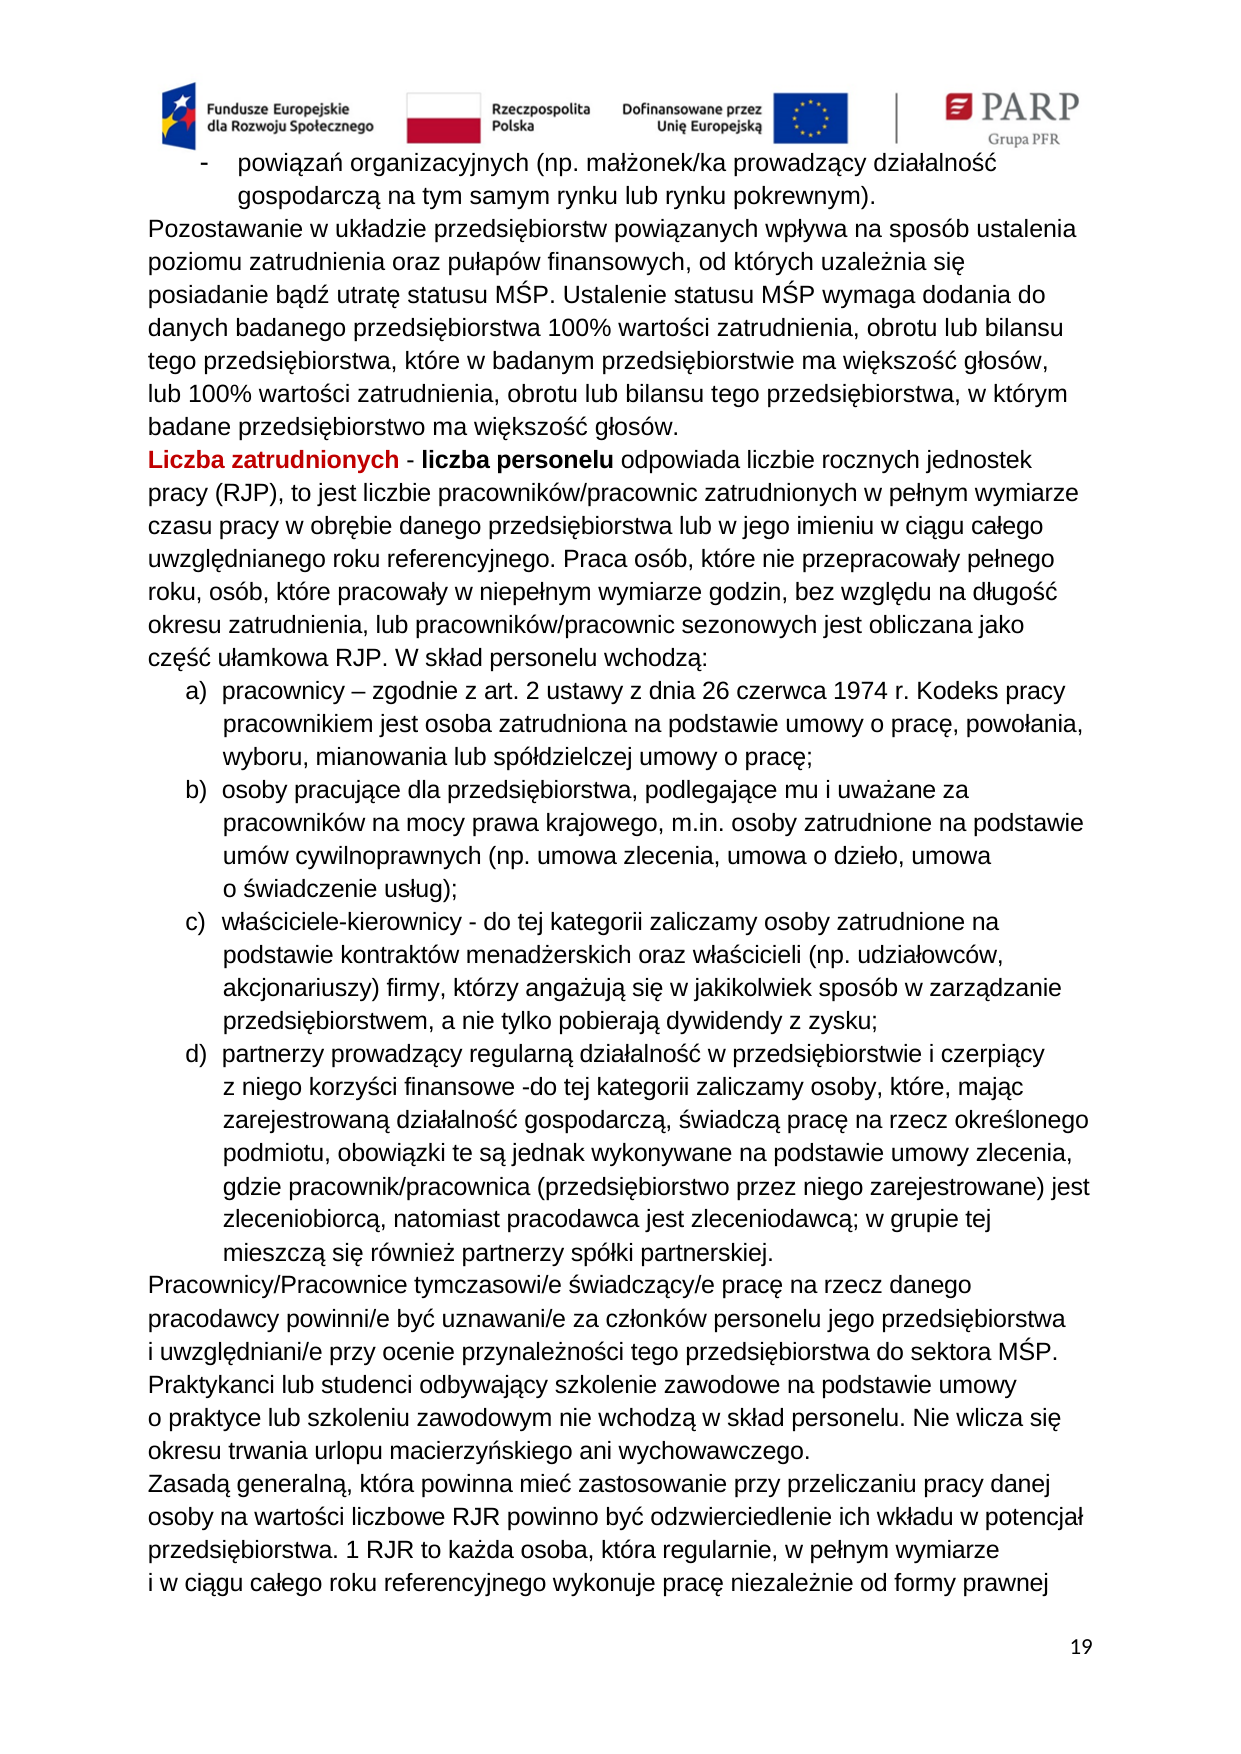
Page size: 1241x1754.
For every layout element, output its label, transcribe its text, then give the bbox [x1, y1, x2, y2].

text Praktykanci lub studenci odbywający szkolenie zawodowe na podstawie umowy o praktyce lub szkoleniu zawodowym nie wchodzą w skład personelu. Nie wlicza się okresu trwania urlopu macierzyńskiego ani wychowawczego. [148, 1369, 1092, 1464]
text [148, 1469, 1092, 1596]
list powiązań organizacyjnych (np. małżonek/ka prowadzący działalność gospodarczą na tym samym rynku lub rynku pokrewnym). [200, 148, 1092, 209]
list osoby pracujące dla przedsiębiorstwa, podlegające mu i uważane za pracowników na mocy prawa krajowego, m.in. osoby zatrudnione na podstawie umów cywilnoprawnych (np. umowa zlecenia, umowa o dzieło, umowa o świadczenie usług); [185, 775, 1092, 903]
list właściciele-kierownicy - do tej kategorii zaliczamy osoby zatrudnione na podstawie kontraktów menadżerskich oraz właścicieli (np. udziałowców, akcjonariuszy) firmy, którzy angażują się w jakikolwiek sposób w zarządzanie przedsiębiorstwem, a nie tylko pobierają dywidendy z zysku; [185, 907, 1092, 1035]
text Pracownicy/Pracownice tymczasowi/e świadczący/e pracę na rzecz danego pracodawcy powinni/e być uznawani/e za członków personelu jego przedsiębiorstwa i uwzględniani/e przy ocenie przynależności tego przedsiębiorstwa do sektora MŚP. [148, 1271, 1092, 1365]
list pracownicy – zgodnie z art. 2 ustawy z dnia 26 czerwca 1974 r. Kodeks pracy pracownikiem jest osoba zatrudniona na podstawie umowy o pracę, powołania, wyboru, mianowania lub spółdzielczej umowy o pracę; [185, 676, 1092, 771]
text Liczba zatrudnionych - liczba personelu odpowiada liczbie rocznych jednostek pracy (RJP), to jest liczbie pracowników/pracownic zatrudnionych w pełnym wymiarze czasu pracy w obrębie danego przedsiębiorstwa lub w jego imieniu w ciągu całego uwzględnianego roku referencyjnego. Praca osób, które nie przepracowały pełnego roku, osób, które pracowały w niepełnym wymiarze godzin, bez względu na długość okresu zatrudnienia, lub pracowników/pracownic sezonowych jest obliczana jako część ułamkowa RJP. W skład personelu wchodzą: [148, 445, 1092, 672]
picture [147, 73, 1093, 160]
list partnerzy prowadzący regularną działalność w przedsiębiorstwie i czerpiący z niego korzyści finansowe -do tej kategorii zaliczamy osoby, które, mając zarejestrowaną działalność gospodarczą, świadczą pracę na rzecz określonego podmiotu, obowiązki te są jednak wykonywane na podstawie umowy zlecenia, gdzie pracownik/pracownica (przedsiębiorstwo przez niego zarejestrowane) jest zleceniobiorcą, natomiast pracodawca jest zleceniodawcą; w grupie tej mieszczą się również partnerzy spółki partnerskiej. [185, 1039, 1092, 1266]
text Pozostawanie w układzie przedsiębiorstw powiązanych wpływa na sposób ustalenia poziomu zatrudnienia oraz pułapów finansowych, od których uzależnia się posiadanie bądź utratę statusu MŚP. Ustalenie statusu MŚP wymaga dodania do danych badanego przedsiębiorstwa 100% wartości zatrudnienia, obrotu lub bilansu tego przedsiębiorstwa, które w badanym przedsiębiorstwie ma większość głosów, lub 100% wartości zatrudnienia, obrotu lub bilansu tego przedsiębiorstwa, w którym badane przedsiębiorstwo ma większość głosów. [148, 214, 1092, 441]
